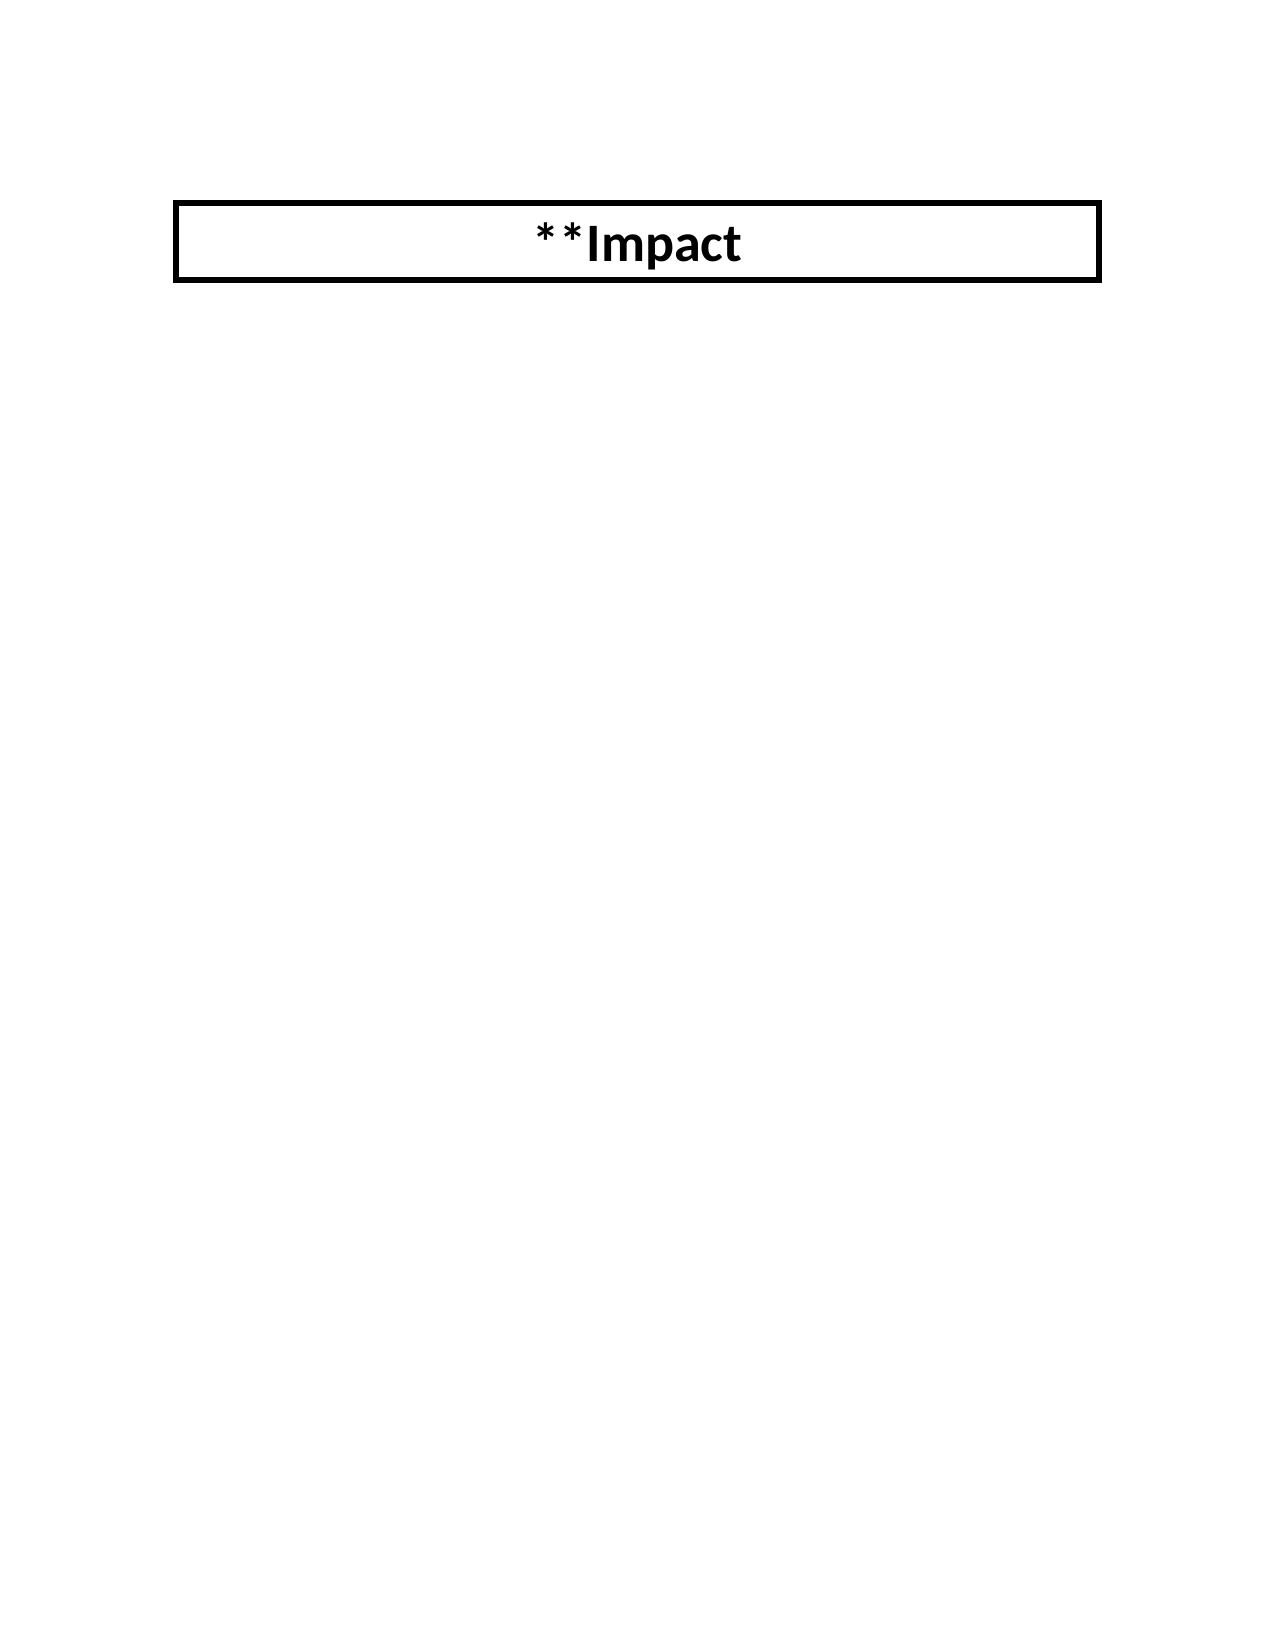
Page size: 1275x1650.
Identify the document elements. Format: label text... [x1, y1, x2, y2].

subtitle **Impact [179, 206, 1096, 277]
